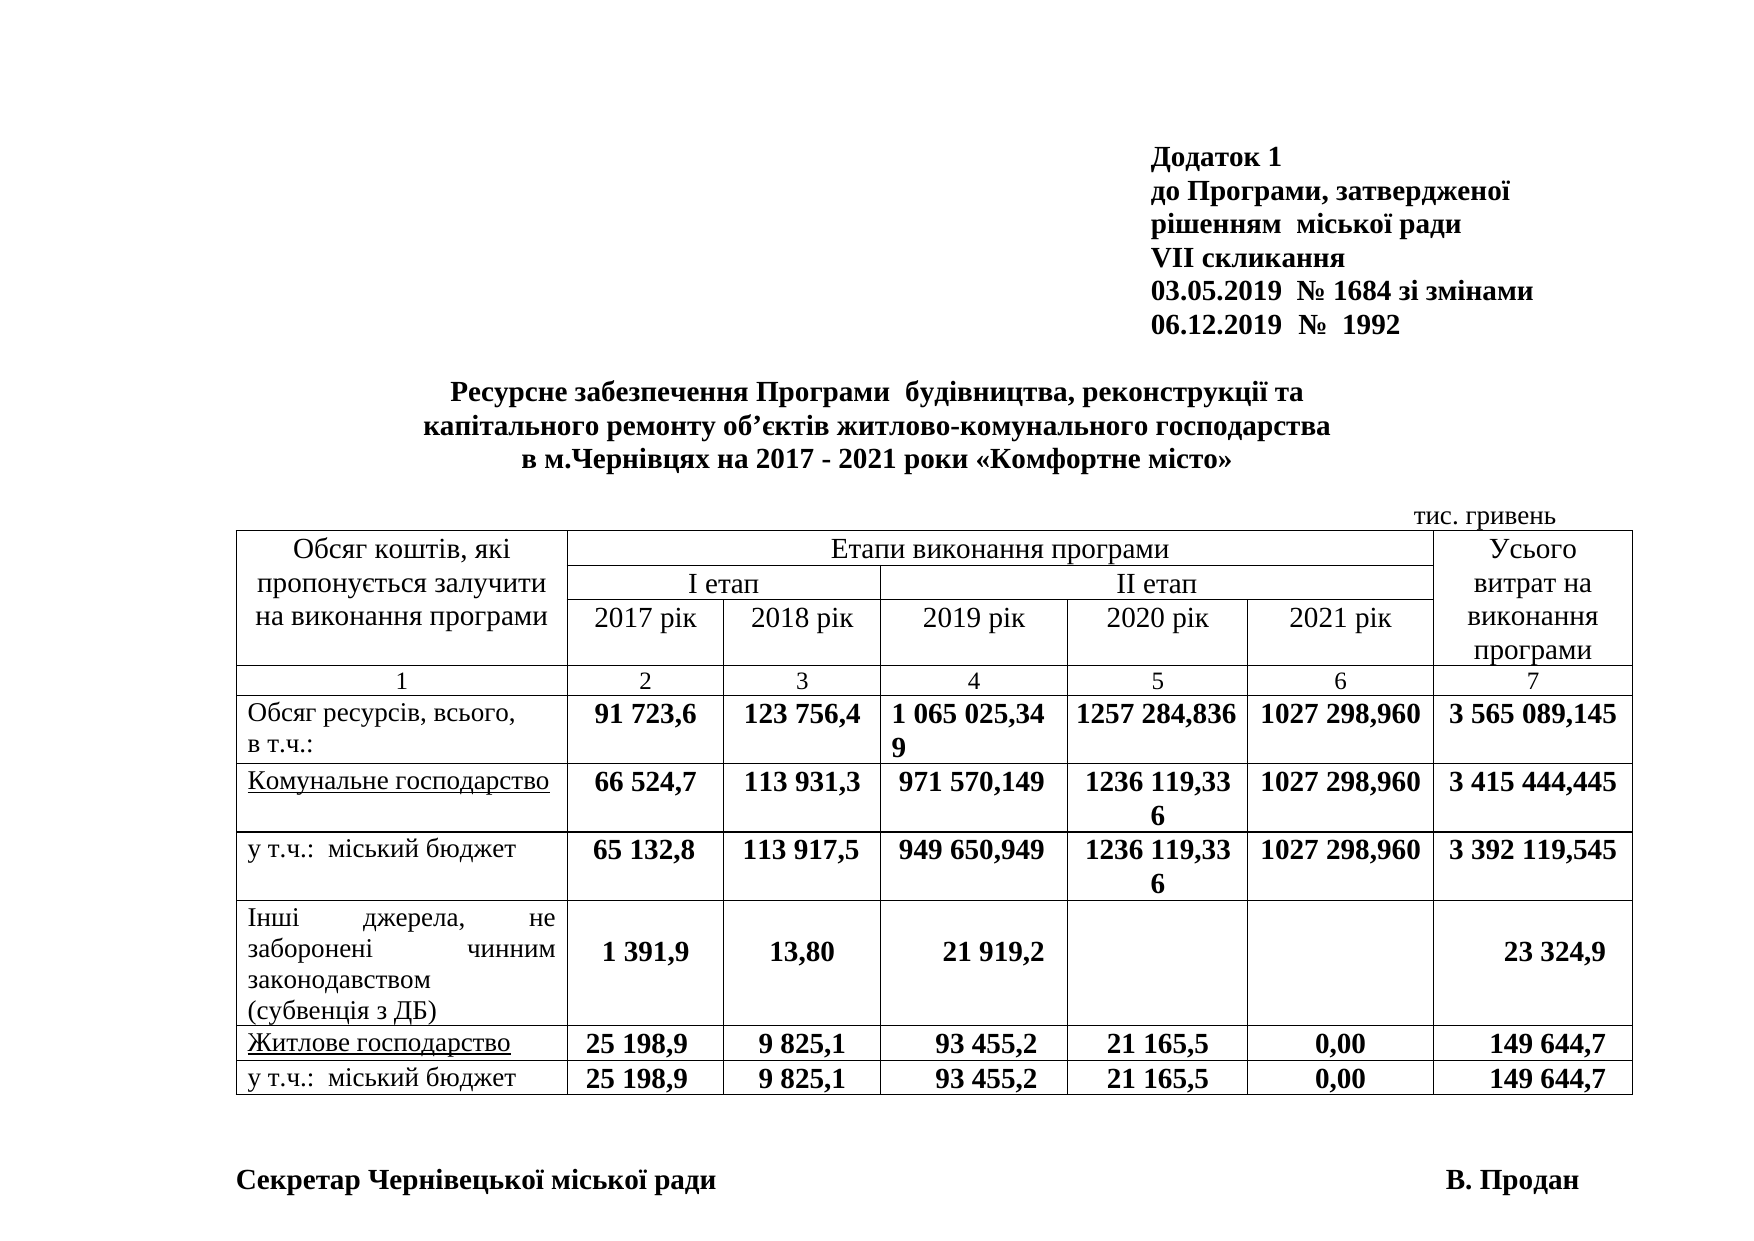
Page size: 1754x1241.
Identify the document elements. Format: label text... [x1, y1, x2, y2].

table_header Усього витрат на виконання програми [1434, 531, 1632, 665]
table_cell 25 198,9 [568, 1026, 723, 1060]
table_cell Обсяг ресурсів, всього, в т.ч.: [237, 696, 567, 763]
table_cell 1257 284,836 [1068, 696, 1247, 763]
text Ресурсне забезпечення Програми будівництва, реконструкції та [118, 374, 1636, 408]
table_cell у т.ч.: міський бюджет [237, 833, 567, 899]
text 03.05.2019 № 1684 зі змінами [118, 274, 1632, 307]
table_cell 66 524,7 [568, 764, 723, 831]
table_cell [1068, 901, 1247, 1025]
table_cell 2021 рік [1248, 600, 1433, 665]
table_cell 1236 119,336 [1068, 833, 1247, 899]
table_cell 2020 рік [1068, 600, 1247, 665]
text 06.12.2019 № 1992 [118, 307, 1632, 341]
table_cell 123 756,4 [724, 696, 880, 763]
table_cell Житлове господарство [237, 1026, 567, 1060]
text рішенням міської ради [118, 207, 1632, 240]
table_header Етапи виконання програми [568, 531, 1433, 565]
table_cell 2017 рік [568, 600, 723, 665]
table_cell 1027 298,960 [1248, 833, 1433, 899]
table_cell 1236 119,336 [1068, 764, 1247, 831]
table_cell 1 391,9 [568, 901, 723, 1025]
table_cell 149 644,7 [1434, 1061, 1632, 1094]
table_cell 25 198,9 [568, 1061, 723, 1094]
table_cell 1 065 025,349 [881, 696, 1067, 763]
text Секретар Чернівецької міської ради В. Продан [118, 1162, 1636, 1196]
text до Програми, затвердженої [118, 173, 1632, 207]
table_cell 23 324,9 [1434, 901, 1632, 1025]
text тис. гривень [151, 499, 1598, 530]
text в м.Чернівцях на 2017 - 2021 роки «Комфортне місто» [118, 441, 1636, 475]
table_cell 113 917,5 [724, 833, 880, 899]
table_cell 93 455,2 [881, 1061, 1067, 1094]
table_cell 93 455,2 [881, 1026, 1067, 1060]
table_header Обсяг коштів, які пропонується залучити на виконання програми [237, 531, 567, 665]
table_cell [1248, 901, 1433, 1025]
table_cell 2019 рік [881, 600, 1067, 665]
table_cell І етап [568, 566, 880, 599]
table_cell 9 825,1 [724, 1026, 880, 1060]
table_cell 113 931,3 [724, 764, 880, 831]
table_cell 7 [1434, 666, 1632, 695]
text капітального ремонту об’єктів житлово-комунального господарства [118, 408, 1636, 441]
table_cell 13,80 [724, 901, 880, 1025]
table_cell 3 [724, 666, 880, 695]
table_cell ІІ етап [881, 566, 1433, 599]
table_cell 0,00 [1248, 1061, 1433, 1094]
table_cell 3 565 089,145 [1434, 696, 1632, 763]
table_cell 1027 298,960 [1248, 696, 1433, 763]
table_cell 149 644,7 [1434, 1026, 1632, 1060]
table_cell 21 165,5 [1068, 1026, 1247, 1060]
table_cell 2 [568, 666, 723, 695]
table_cell 0,00 [1248, 1026, 1433, 1060]
table_cell 91 723,6 [568, 696, 723, 763]
text VІІ скликання [118, 240, 1632, 274]
table_cell 3 392 119,545 [1434, 833, 1632, 899]
table_cell 1 [237, 666, 567, 695]
table_cell 21 919,2 [881, 901, 1067, 1025]
table_cell 5 [1068, 666, 1247, 695]
table_cell 4 [881, 666, 1067, 695]
table_cell 949 650,949 [881, 833, 1067, 899]
table_cell 6 [1248, 666, 1433, 695]
table_cell у т.ч.: міський бюджет [237, 1061, 567, 1094]
table_cell 9 825,1 [724, 1061, 880, 1094]
table_cell 2018 рік [724, 600, 880, 665]
table_cell 1027 298,960 [1248, 764, 1433, 831]
text Додаток 1 [118, 139, 1632, 173]
table_cell 971 570,149 [881, 764, 1067, 831]
table_cell 21 165,5 [1068, 1061, 1247, 1094]
table_cell 65 132,8 [568, 833, 723, 899]
table_cell 3 415 444,445 [1434, 764, 1632, 831]
table_cell Комунальне господарство [237, 764, 567, 831]
table_cell Інші джерела, не заборонені чинним законодавством (субвенція з ДБ) [237, 901, 567, 1025]
